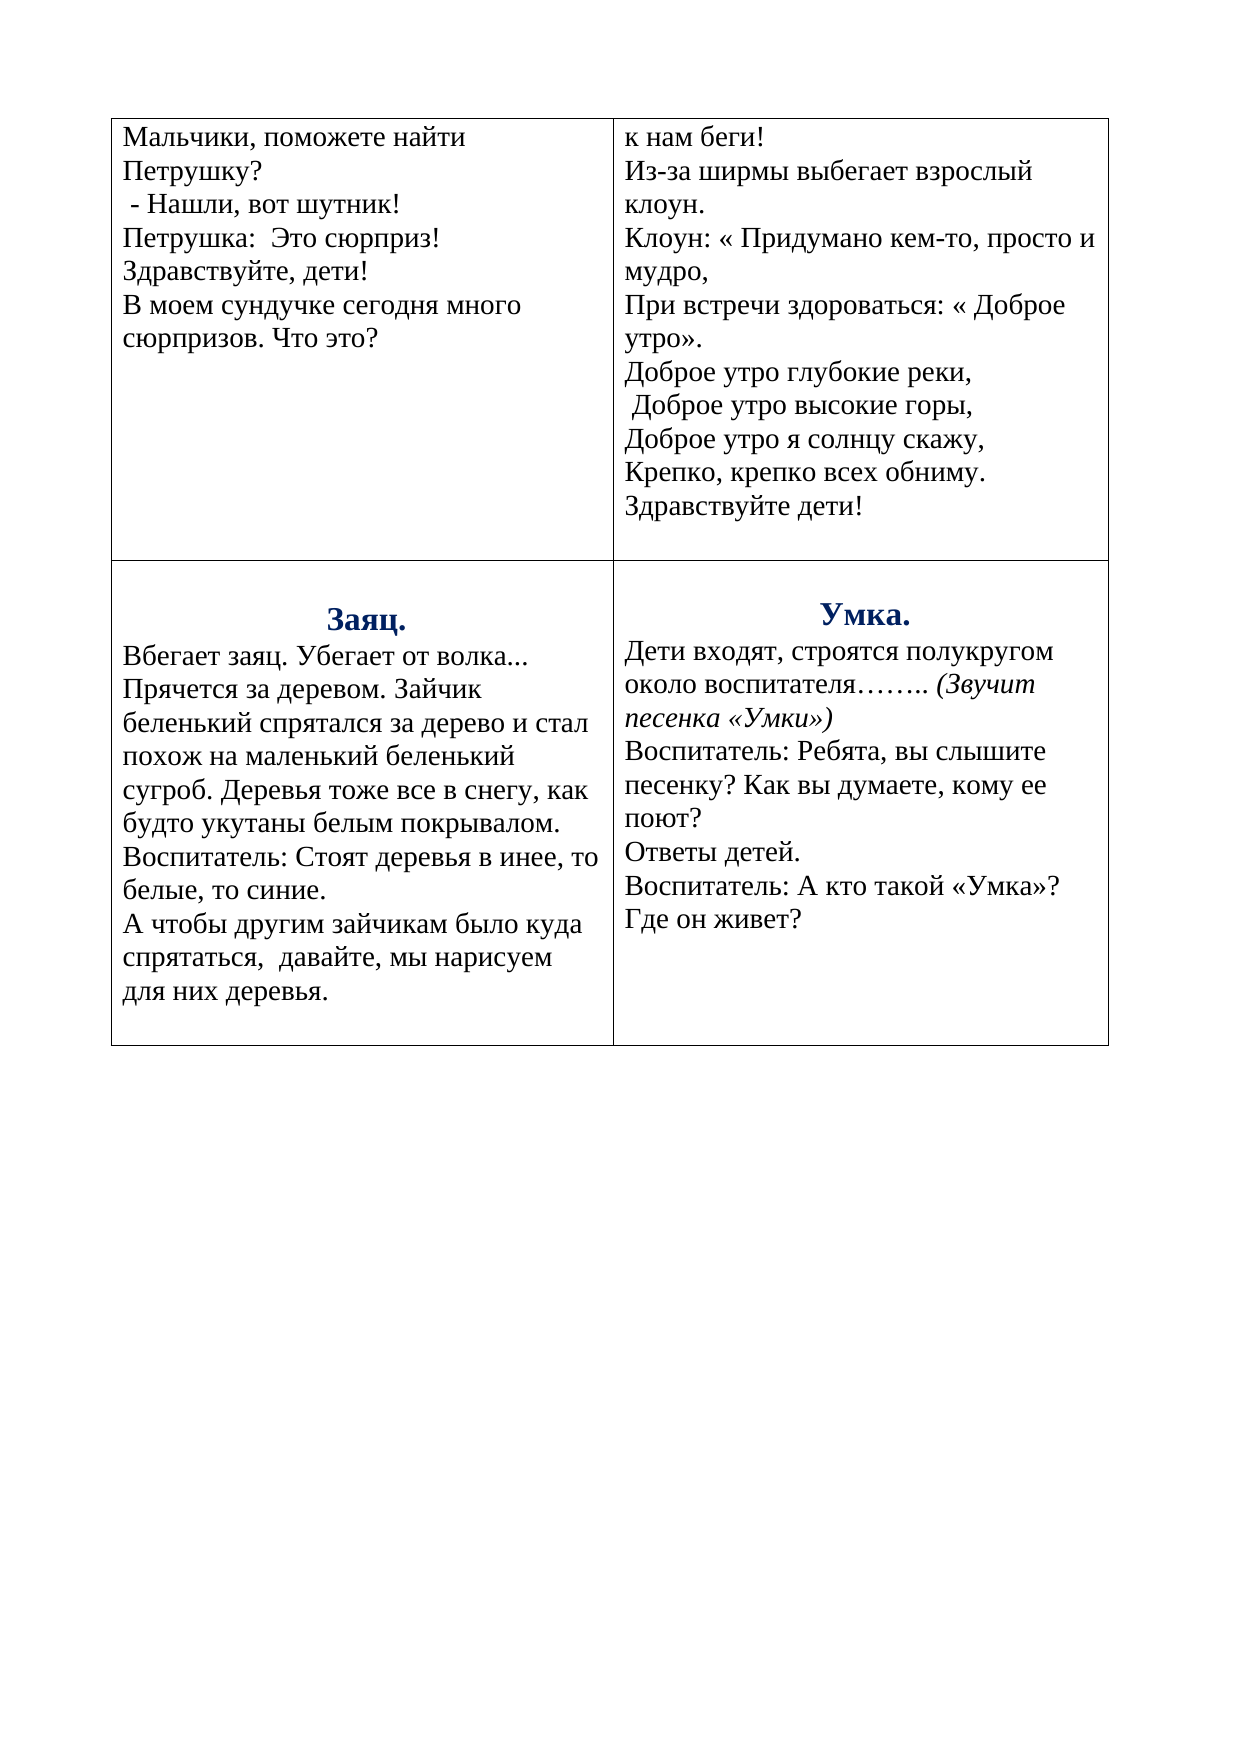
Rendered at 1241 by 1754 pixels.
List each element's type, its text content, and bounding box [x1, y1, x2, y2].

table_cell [112, 119, 613, 560]
table_cell Заяц. Вбегает заяц. Убегает от волка... Прячется за деревом. Зайчик беленький спрятался за дерево и стал похож на маленький беленький сугроб. Деревья тоже все в снегу, как будто укутаны белым покрывалом. Воспитатель: Стоят деревья в инее, то белые, то синие. А чтобы другим зайчикам было куда спрятаться, давайте, мы нарисуем для них деревья. [112, 561, 613, 1045]
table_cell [614, 119, 1108, 560]
table_cell Умка. Дети входят, строятся полукругом около воспитателя…….. (Звучит песенка «Умки») Воспитатель: Ребята, вы слышите песенку? Как вы думаете, кому ее поют? Ответы детей. Воспитатель: А кто такой «Умка»? Где он живет? [614, 561, 1108, 1045]
